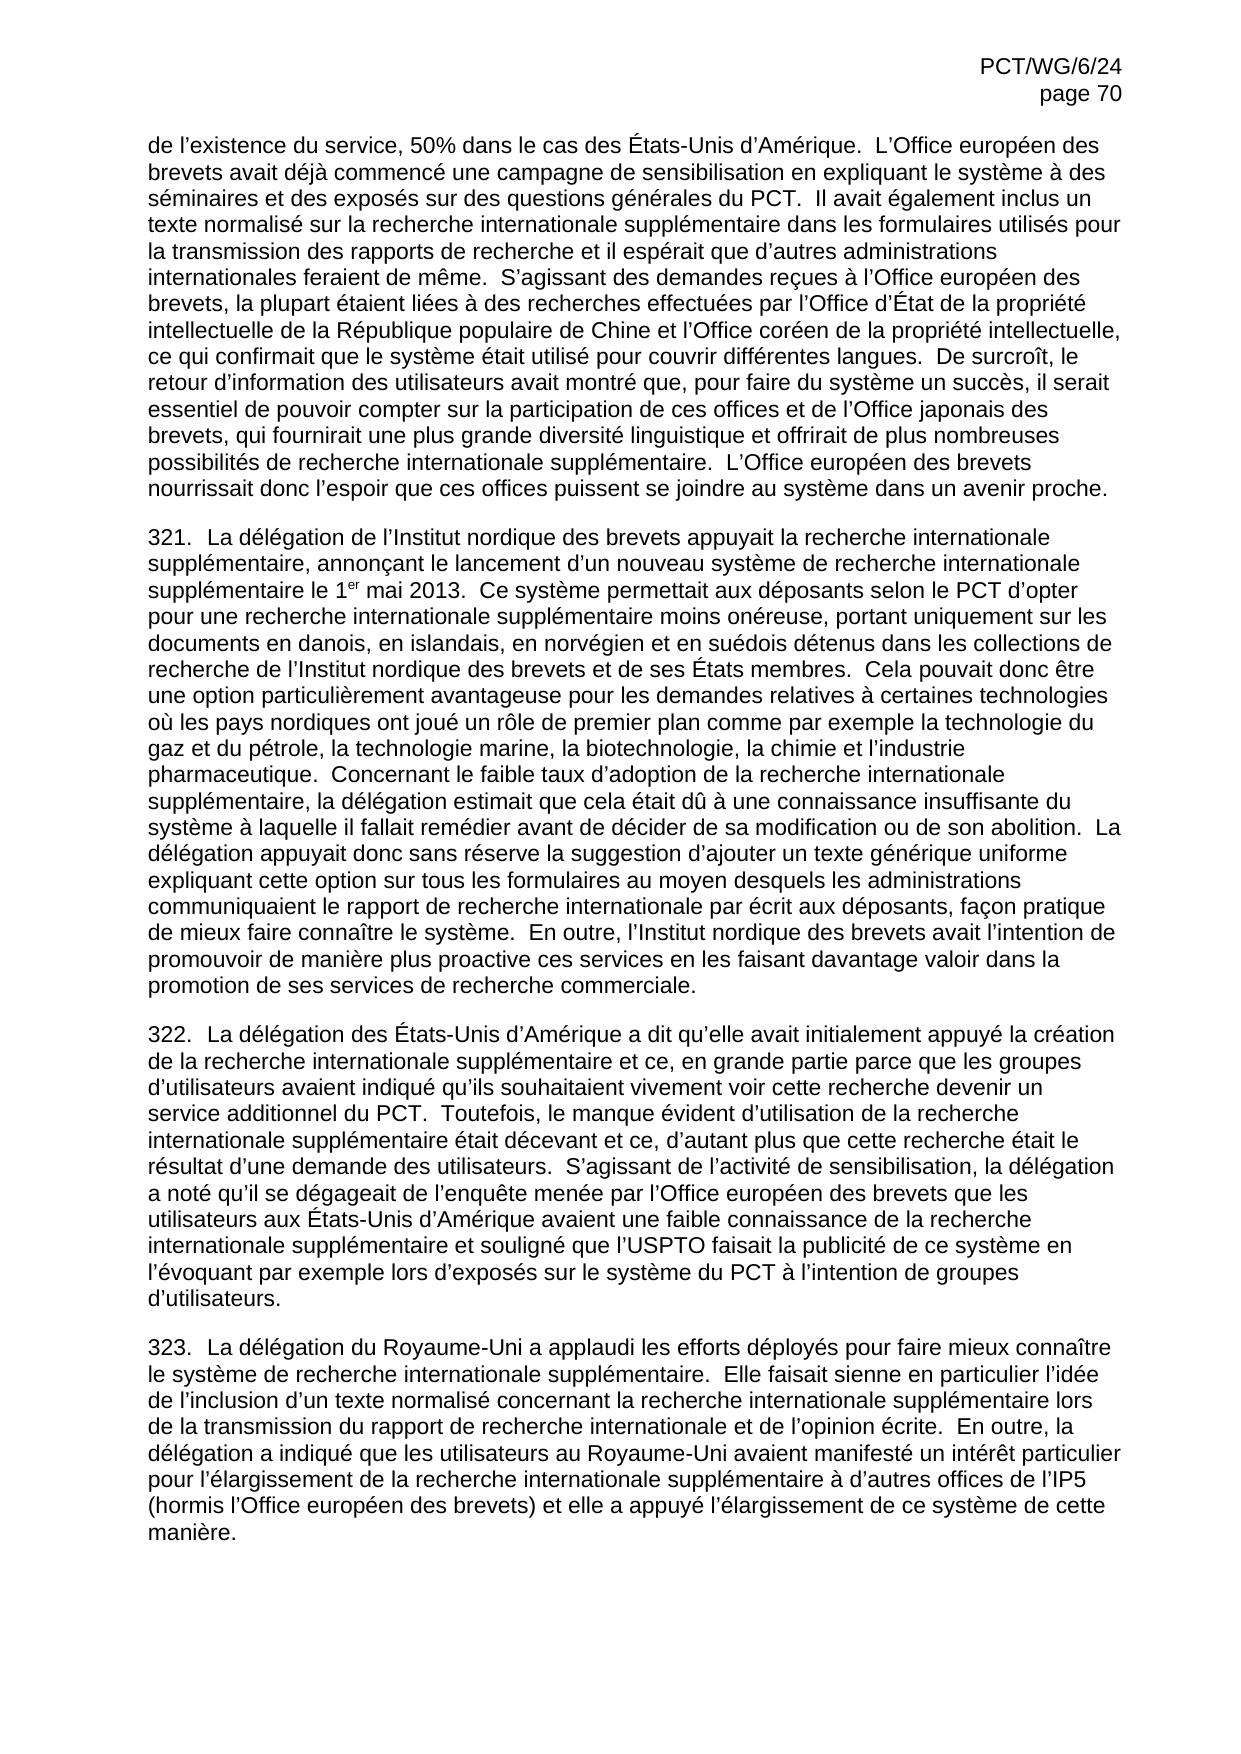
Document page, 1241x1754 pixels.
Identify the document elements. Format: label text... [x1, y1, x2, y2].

text La délégation du Royaume-Uni a applaudi les efforts déployés pour faire mieux connaître le système de recherche internationale supplémentaire. Elle faisait sienne en particulier l’idée de l’inclusion d’un texte normalisé concernant la recherche internationale supplémentaire lors de la transmission du rapport de recherche internationale et de l’opinion écrite. En outre, la délégation a indiqué que les utilisateurs au Royaume-Uni avaient manifesté un intérêt particulier pour l’élargissement de la recherche internationale supplémentaire à d’autres offices de l’IP5 (hormis l’Office européen des brevets) et elle a appuyé l’élargissement de ce système de cette manière. [148, 1334, 1122, 1545]
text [148, 132, 1122, 501]
text La délégation de l’Institut nordique des brevets appuyait la recherche internationale supplémentaire, annonçant le lancement d’un nouveau système de recherche internationale supplémentaire le 1er mai 2013. Ce système permettait aux déposants selon le PCT d’opter pour une recherche internationale supplémentaire moins onéreuse, portant uniquement sur les documents en danois, en islandais, en norvégien et en suédois détenus dans les collections de recherche de l’Institut nordique des brevets et de ses États membres. Cela pouvait donc être une option particulièrement avantageuse pour les demandes relatives à certaines technologies où les pays nordiques ont joué un rôle de premier plan comme par exemple la technologie du gaz et du pétrole, la technologie marine, la biotechnologie, la chimie et l’industrie pharmaceutique. Concernant le faible taux d’adoption de la recherche internationale supplémentaire, la délégation estimait que cela était dû à une connaissance insuffisante du système à laquelle il fallait remédier avant de décider de sa modification ou de son abolition. La délégation appuyait donc sans réserve la suggestion d’ajouter un texte générique uniforme expliquant cette option sur tous les formulaires au moyen desquels les administrations communiquaient le rapport de recherche internationale par écrit aux déposants, façon pratique de mieux faire connaître le système. En outre, l’Institut nordique des brevets avait l’intention de promouvoir de manière plus proactive ces services en les faisant davantage valoir dans la promotion de ses services de recherche commerciale. [148, 524, 1122, 998]
text La délégation des États-Unis d’Amérique a dit qu’elle avait initialement appuyé la création de la recherche internationale supplémentaire et ce, en grande partie parce que les groupes d’utilisateurs avaient indiqué qu’ils souhaitaient vivement voir cette recherche devenir un service additionnel du PCT. Toutefois, le manque évident d’utilisation de la recherche internationale supplémentaire était décevant et ce, d’autant plus que cette recherche était le résultat d’une demande des utilisateurs. S’agissant de l’activité de sensibilisation, la délégation a noté qu’il se dégageait de l’enquête menée par l’Office européen des brevets que les utilisateurs aux États-Unis d’Amérique avaient une faible connaissance de la recherche internationale supplémentaire et souligné que l’USPTO faisait la publicité de ce système en l’évoquant par exemple lors d’exposés sur le système du PCT à l’intention de groupes d’utilisateurs. [148, 1021, 1122, 1311]
